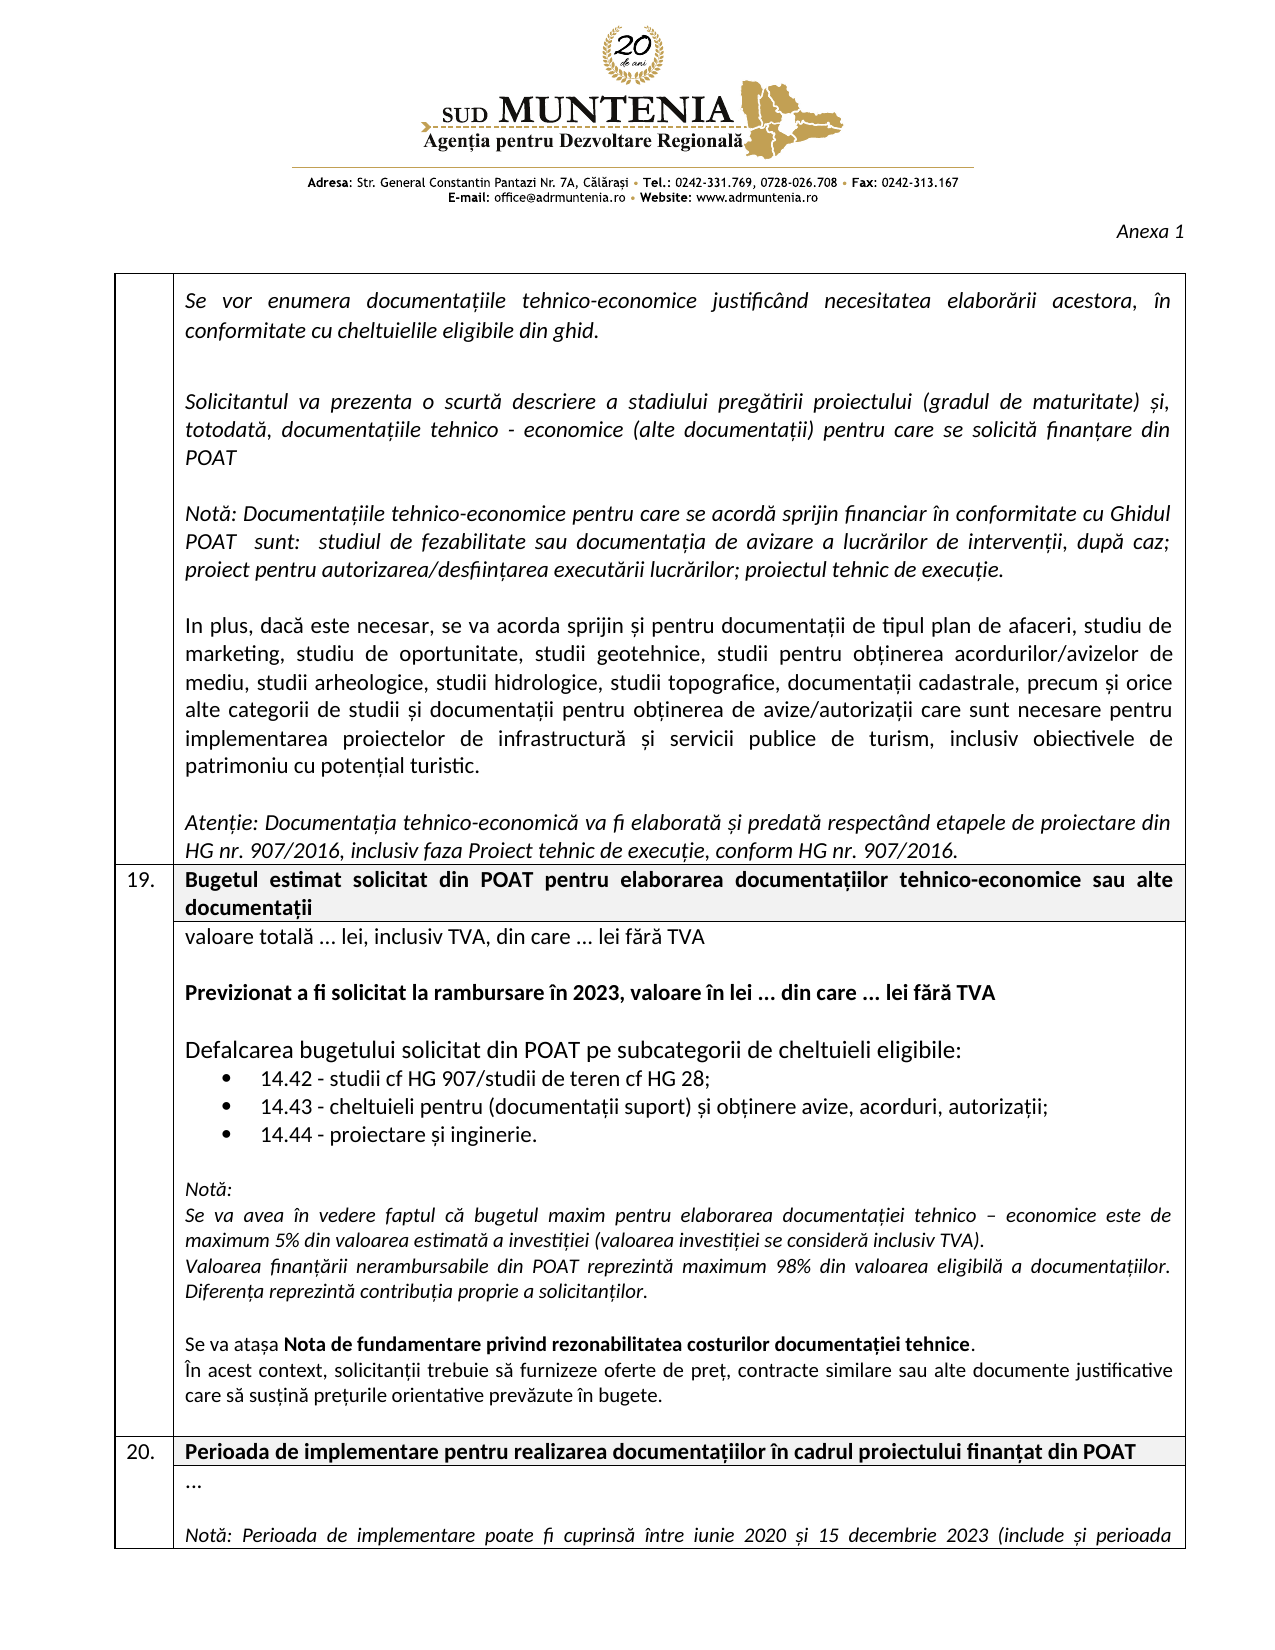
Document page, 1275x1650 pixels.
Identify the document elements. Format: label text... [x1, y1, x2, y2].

table_cell Perioada de implementare pentru realizarea documentațiilor în cadrul proiectului finanțat din POAT [174, 1437, 1185, 1465]
table_cell Bugetul estimat solicitat din POAT pentru elaborarea documentațiilor tehnico-economice sau alte documentații [174, 865, 1185, 921]
table_cell [116, 1437, 173, 1547]
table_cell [174, 1466, 1185, 1547]
table_cell [116, 865, 173, 1436]
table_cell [174, 274, 1185, 864]
table_cell valoare totală ... lei, inclusiv TVA, din care ... lei fără TVA Previzionat a fi solicitat la rambursare în 2023, valoare în lei ... din care ... lei fără TVA Defalcarea bugetului solicitat din POAT pe subcategorii de cheltuieli eligibile: 14.42 - studii cf HG 907/studii de teren cf HG 28; 14.43 - cheltuieli pentru (documentații suport) și obținere avize, acorduri, autorizații; 14.44 - proiectare și inginerie. Notă: Se va avea în vedere faptul că bugetul maxim pentru elaborarea documentației tehnico – economice este de maximum 5% din valoarea estimată a investiției (valoarea investiției se consideră inclusiv TVA). Valoarea finanțării nerambursabile din POAT reprezintă maximum 98% din valoarea eligibilă a documentațiilor. Diferența reprezintă contribuția proprie a solicitanților. Se va atașa Nota de fundamentare privind rezonabilitatea costurilor documentației tehnice. În acest context, solicitanții trebuie să furnizeze oferte de preț, contracte similare sau alte documente justificative care să susțină prețurile orientative prevăzute în bugete. [174, 922, 1185, 1436]
